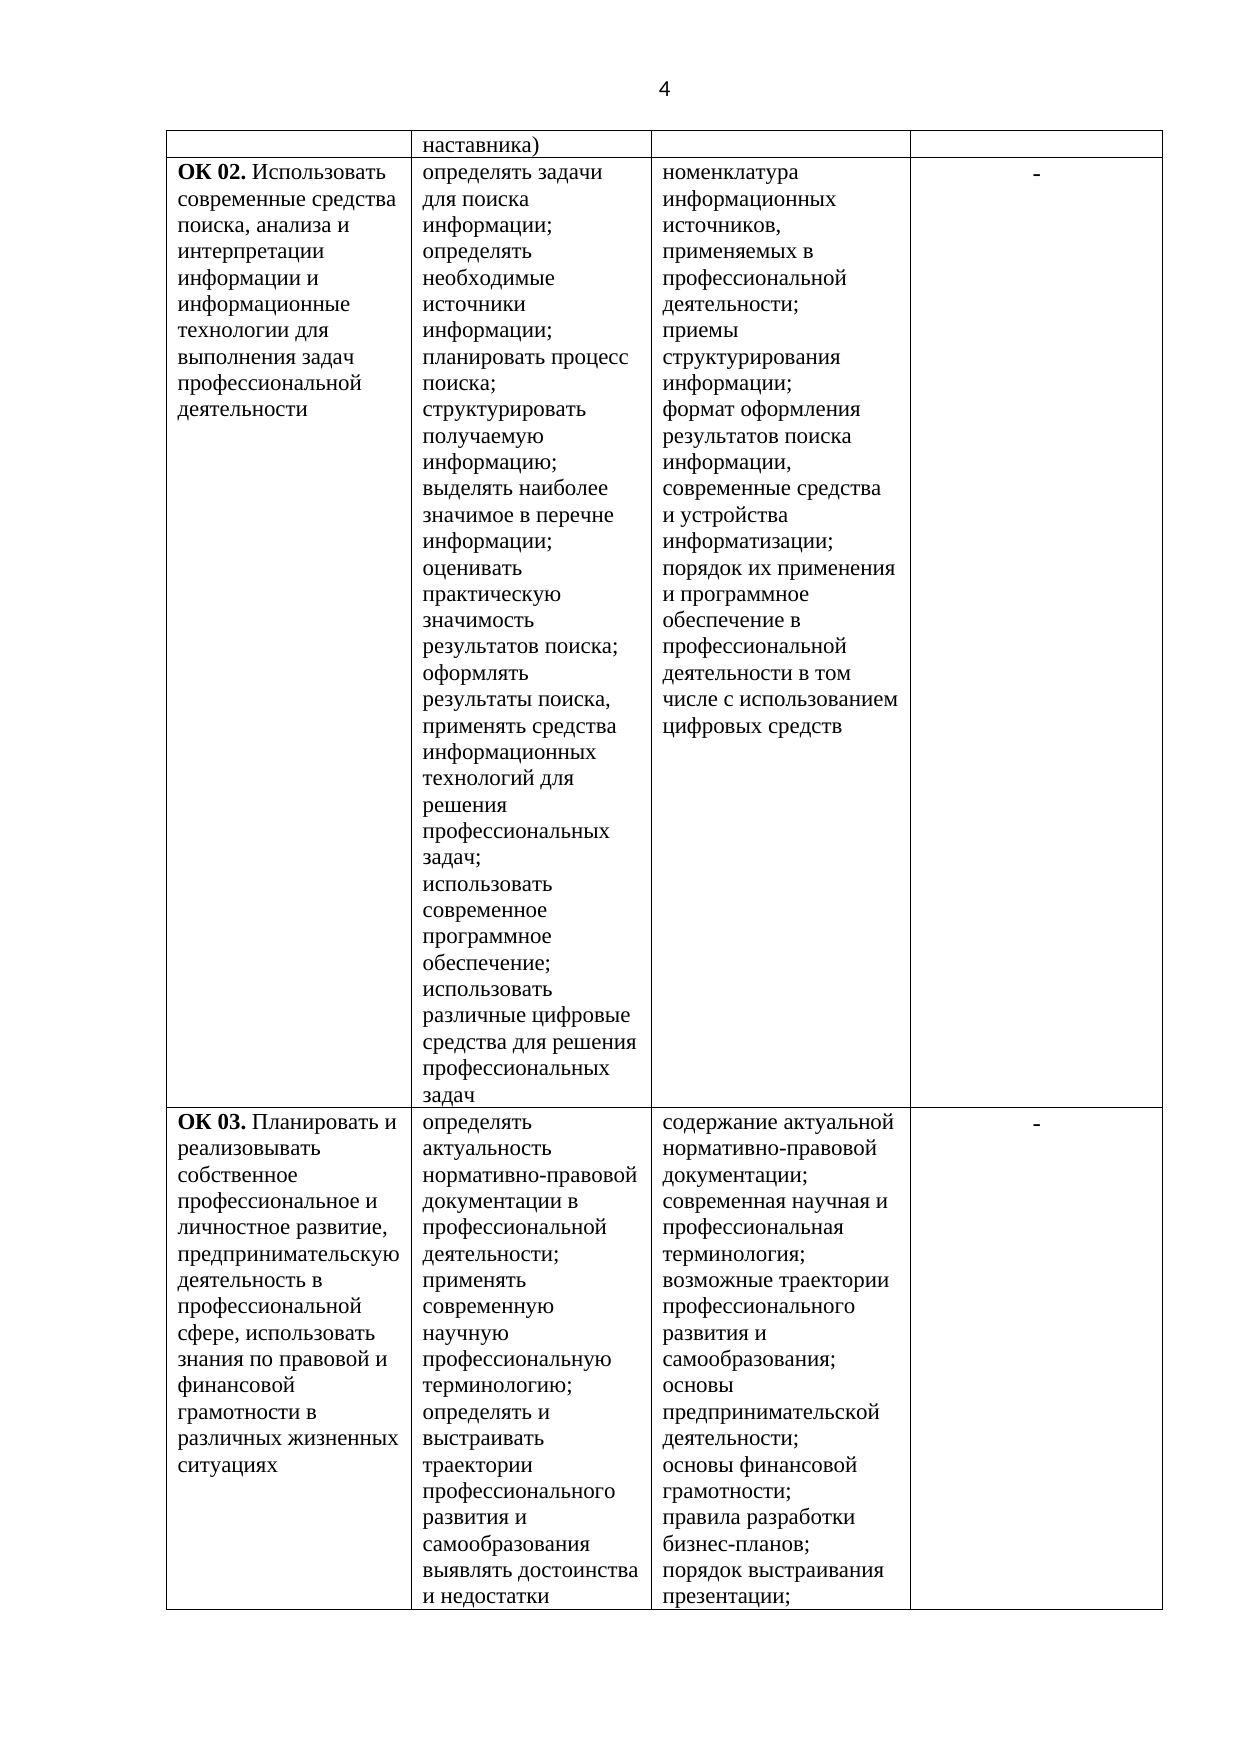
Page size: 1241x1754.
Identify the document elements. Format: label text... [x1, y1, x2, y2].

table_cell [412, 1108, 651, 1609]
table_cell - [911, 158, 1162, 1107]
table_cell номенклатура информационных источников, применяемых в профессиональной деятельности; приемы структурирования информации; формат оформления результатов поиска информации, современные средства и устройства информатизации; порядок их применения и программное обеспечение в профессиональной деятельности в том числе с использованием цифровых средств [652, 158, 910, 1107]
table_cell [167, 131, 411, 157]
table_cell определять задачи для поиска информации; определять необходимые источники информации; планировать процесс поиска; структурировать получаемую информацию; выделять наиболее значимое в перечне информации; оценивать практическую значимость результатов поиска; оформлять результаты поиска, применять средства информационных технологий для решения профессиональных задач; использовать современное программное обеспечение; использовать различные цифровые средства для решения профессиональных задач [412, 158, 651, 1107]
table_cell - [911, 131, 1162, 157]
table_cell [652, 1108, 910, 1609]
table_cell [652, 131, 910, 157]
table_cell ОК 02. Использовать современные средства поиска, анализа и интерпретации информации и информационные технологии для выполнения задач профессиональной деятельности [167, 158, 411, 1107]
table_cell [167, 1108, 411, 1609]
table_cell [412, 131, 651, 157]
table_cell - [911, 1108, 1162, 1609]
